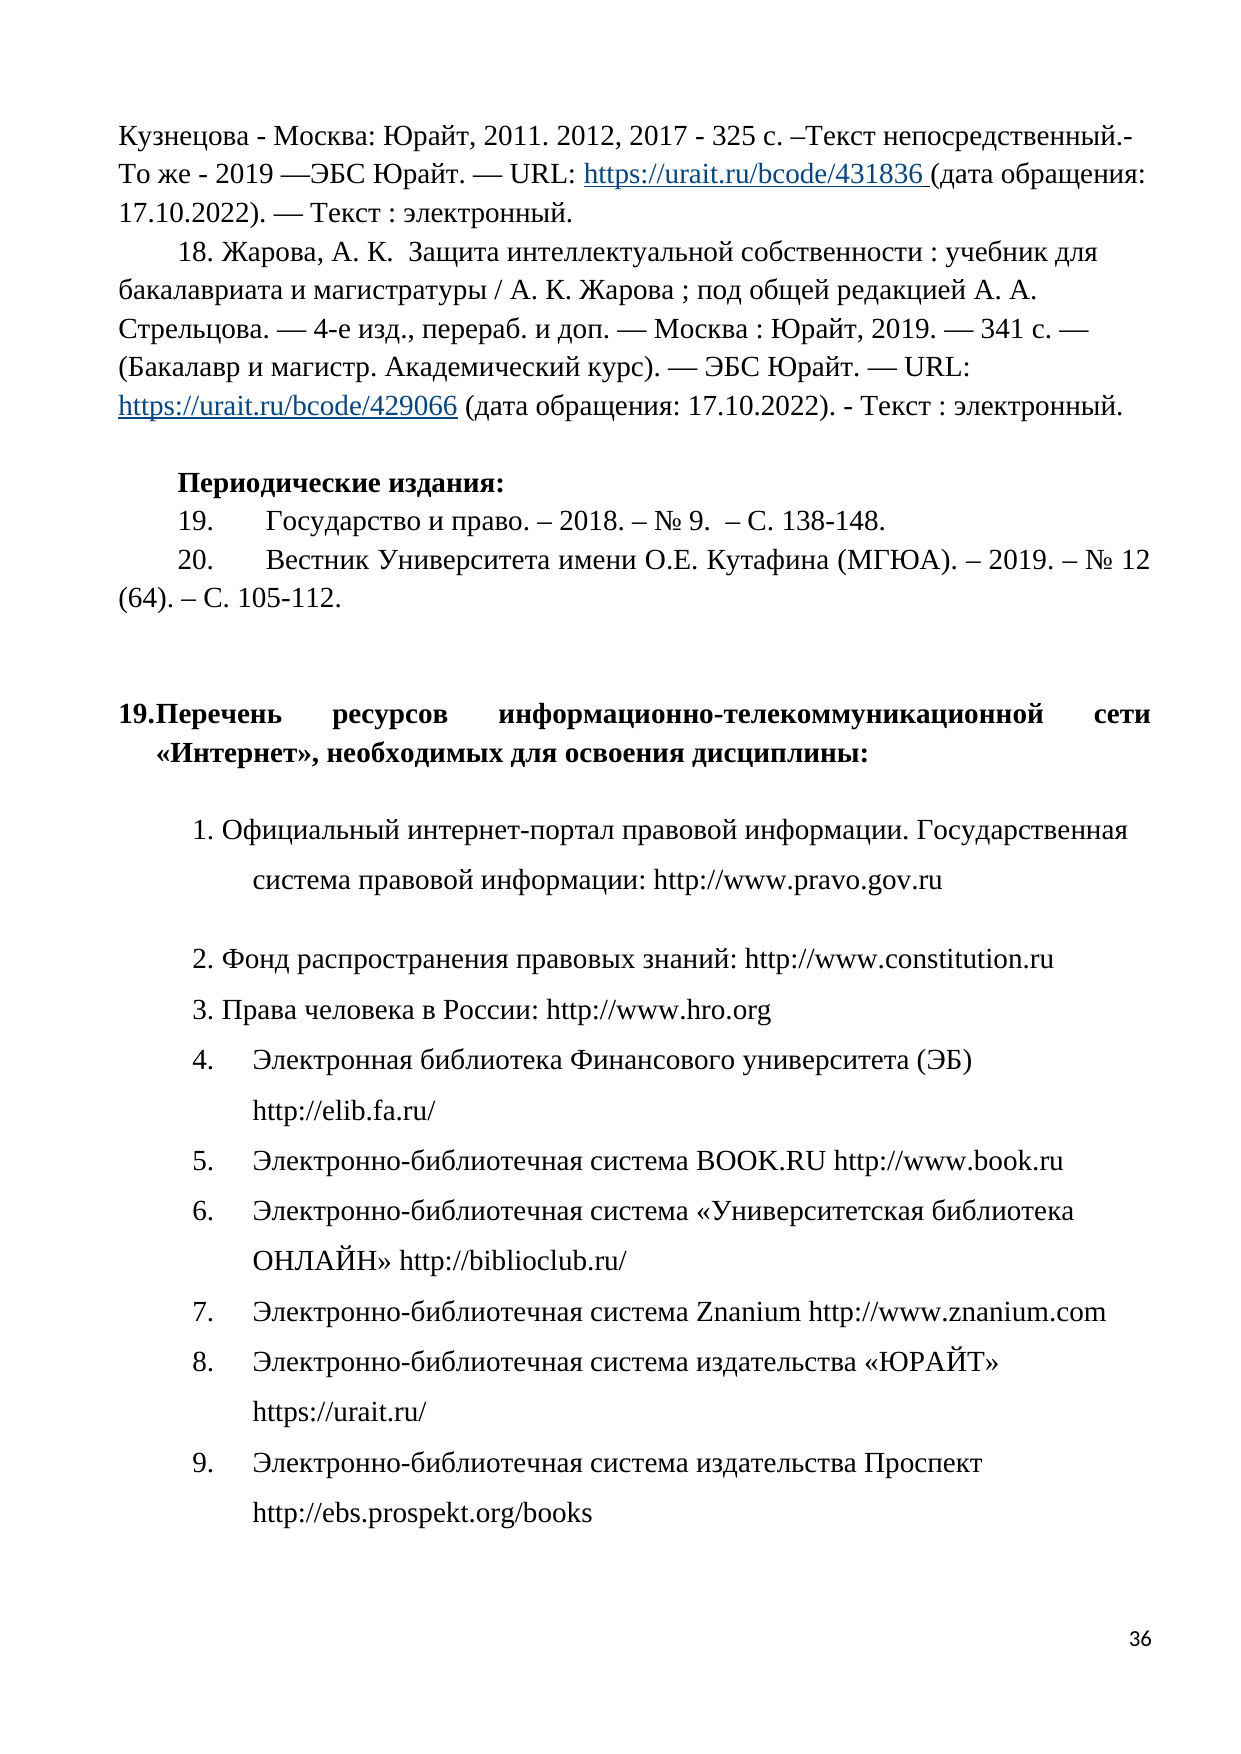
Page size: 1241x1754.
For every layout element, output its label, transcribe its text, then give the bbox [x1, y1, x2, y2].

list Права человека в России: http://www.hro.org [192, 992, 1152, 1026]
list Электронно-библиотечная система BOOK.RU http://www.book.ru [192, 1201, 1152, 1235]
list Жарова, А. К. Защита интеллектуальной собственности : учебник для бакалавриата и магистратуры / А. К. Жарова ; под общей редакцией А. А. Стрельцова. — 4-е изд., перераб. и доп. — Москва : Юрайт, 2019. — 341 с. — (Бакалавр и магистр. Академический курс). — ЭБС Юрайт. — URL: https://urait.ru/bcode/429066 (дата обращения: 17.10.2022). - Текст : электронный. [118, 234, 1152, 421]
list Электронно-библиотечная система Znanium http://www.znanium.com [192, 1411, 1152, 1444]
list Электронная библиотека Финансового университета (ЭБ) http://elib.fa.ru/ [192, 1071, 1152, 1155]
list Фонд распространения правовых знаний: http://www.constitution.ru [192, 942, 1152, 975]
title Периодические издания: [118, 465, 1152, 498]
list Вестник Университета имени О.Е. Кутафина (МГЮА). – 2019. – № 12 (64). – С. 105-112. [118, 542, 1152, 614]
list Перечень ресурсов информационно-телекоммуникационной сети «Интернет», необходимых для освоения дисциплины: [118, 696, 1152, 768]
list Электронно-библиотечная система «Университетская библиотека ОНЛАЙН» http://biblioclub.ru/ [192, 1281, 1152, 1364]
list Официальный интернет-портал правовой информации. Государственная система правовой информации: http://www.pravo.gov.ru [192, 812, 1152, 896]
list Электронно-библиотечная система издательства «ЮРАЙТ» https://urait.ru/ [192, 1490, 1152, 1574]
title Государство и право. – 2018. – № 9. – С. 138-148. [118, 503, 1152, 537]
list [118, 118, 1152, 229]
